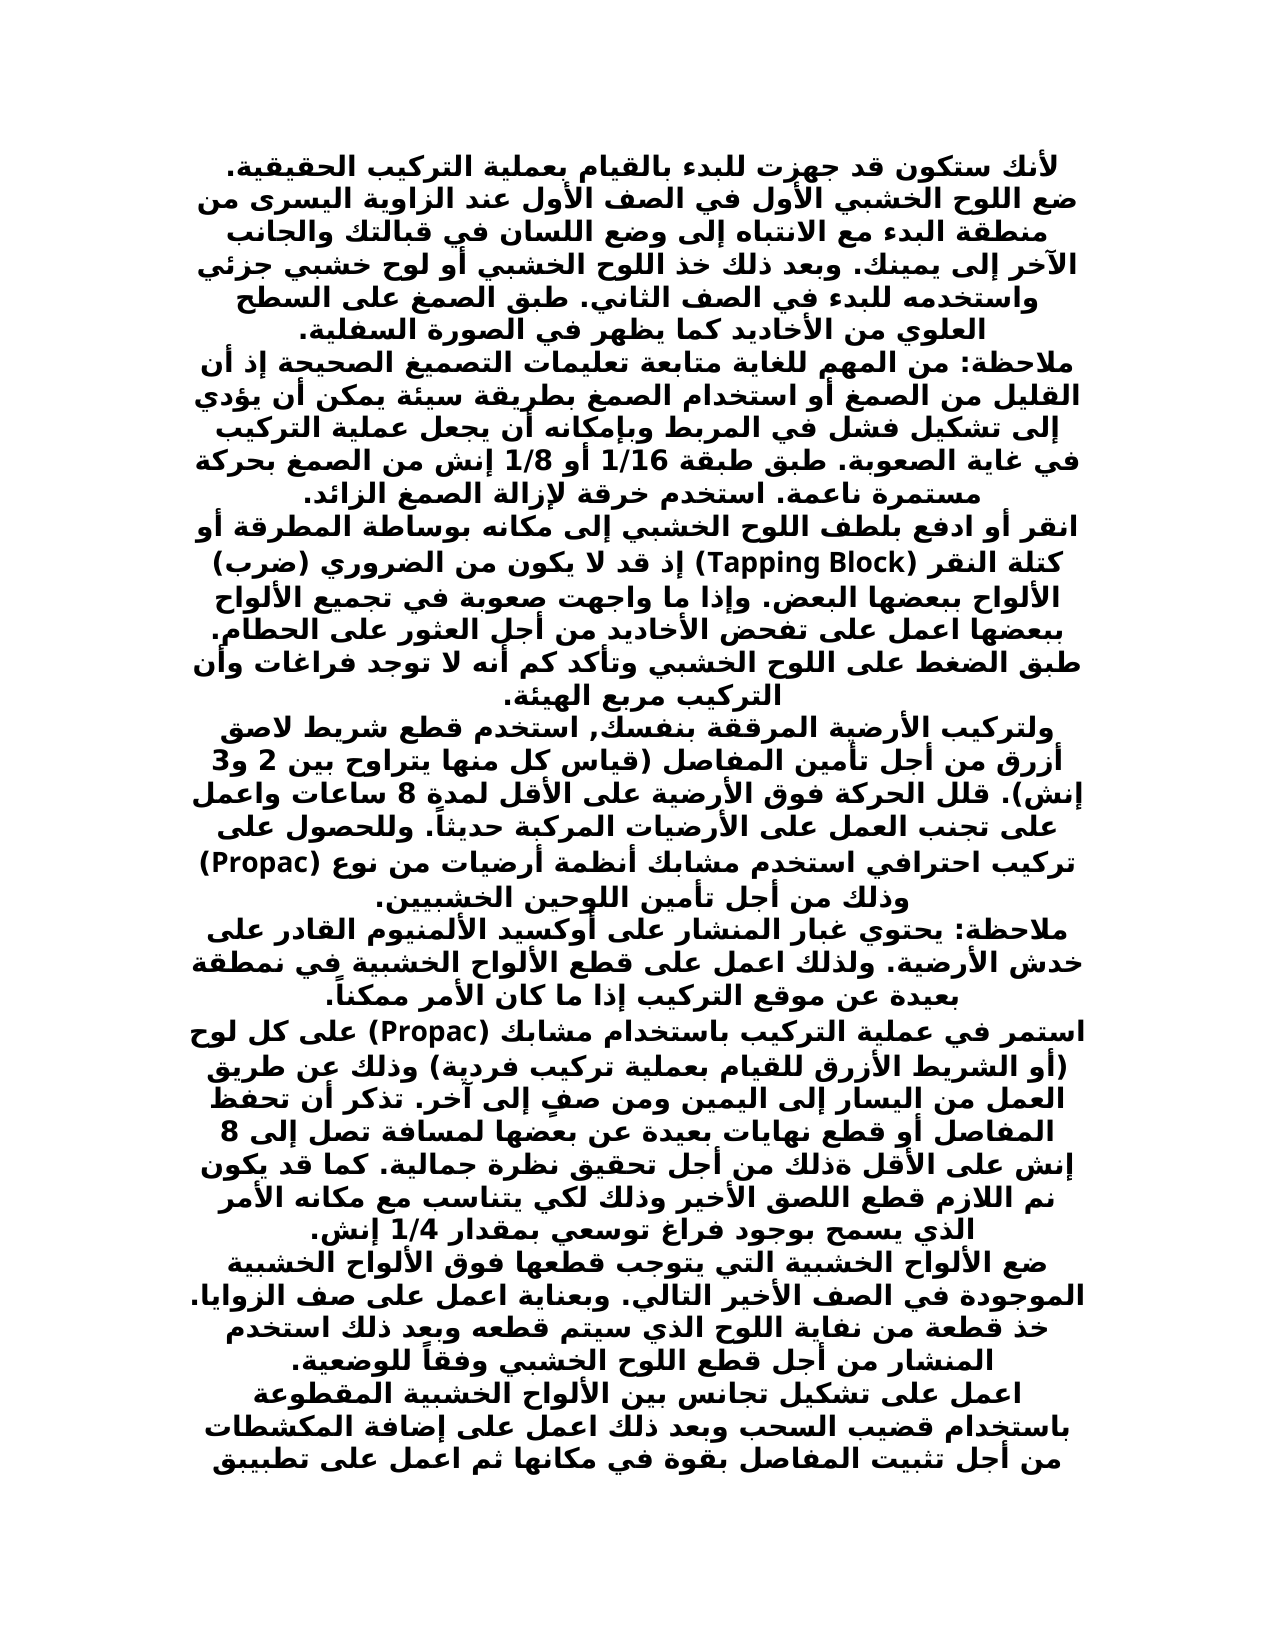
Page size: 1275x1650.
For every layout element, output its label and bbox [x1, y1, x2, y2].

text [187, 150, 1087, 1475]
